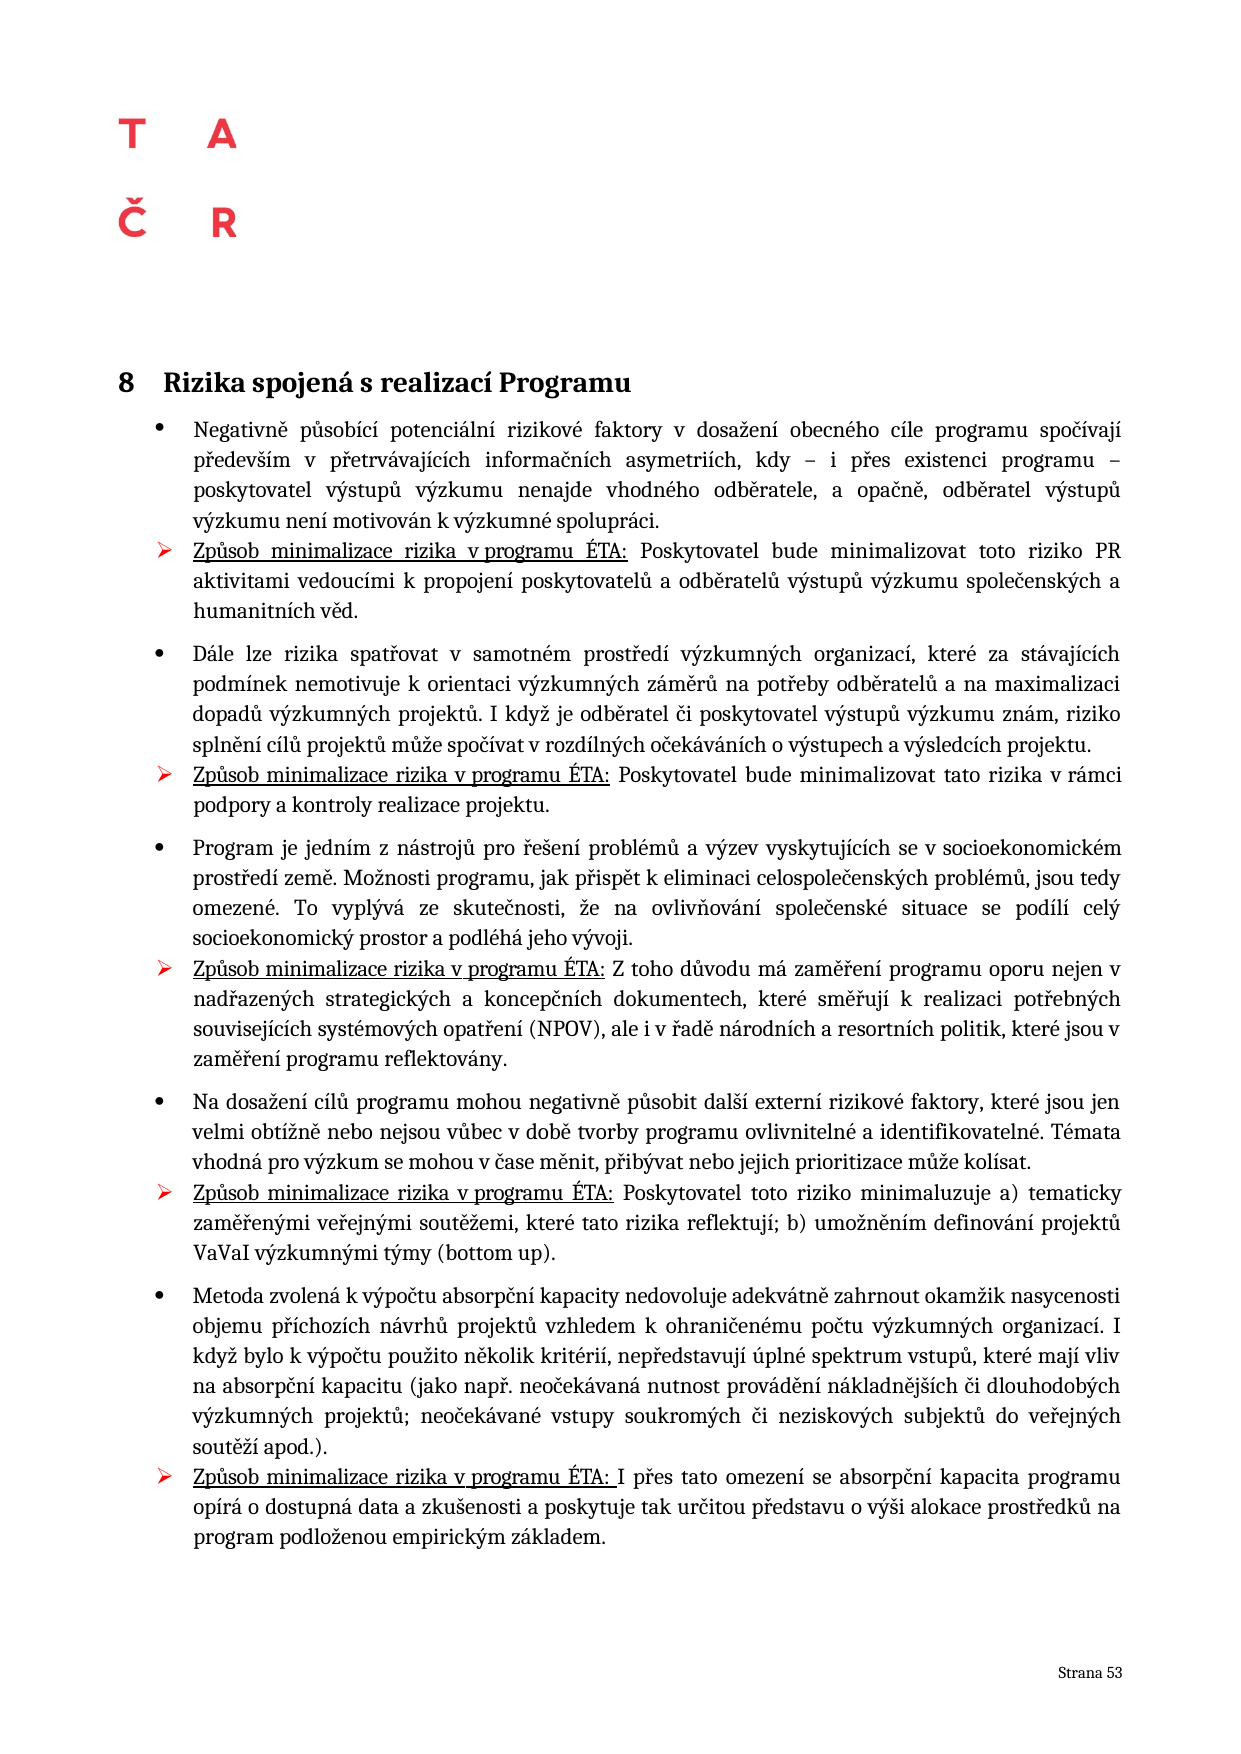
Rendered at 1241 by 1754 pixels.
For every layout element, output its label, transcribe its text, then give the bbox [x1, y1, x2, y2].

list Způsob minimalizace rizika v programu ÉTA: Z toho důvodu má zaměření programu oporu nejen v nadřazených strategických a koncepčních dokumentech, které směřují k realizaci potřebných souvisejících systémových opatření (NPOV), ale i v řadě národních a resortních politik, které jsou v zaměření programu reflektovány. [156, 955, 1122, 1072]
list Způsob minimalizace rizika v programu ÉTA: Poskytovatel bude minimalizovat tato rizika v rámci podpory a kontroly realizace projektu. [156, 762, 1122, 818]
list Metoda zvolená k výpočtu absorpční kapacity nedovoluje adekvátně zahrnout okamžik nasycenosti objemu příchozích návrhů projektů vzhledem k ohraničenému počtu výzkumných organizací. I když bylo k výpočtu použito několik kritérií, nepředstavují úplné spektrum vstupů, které mají vliv na absorpční kapacitu (jako např. neočekávaná nutnost provádění nákladnějších či dlouhodobých výzkumných projektů; neočekávané vstupy soukromých či neziskových subjektů do veřejných soutěží apod.). [155, 1282, 1122, 1460]
list Dále lze rizika spatřovat v samotném prostředí výzkumných organizací, které za stávajících podmínek nemotivuje k orientaci výzkumných záměrů na potřeby odběratelů a na maximalizaci dopadů výzkumných projektů. I když je odběratel či poskytovatel výstupů výzkumu znám, riziko splnění cílů projektů může spočívat v rozdílných očekáváních o výstupech a výsledcích projektu. [155, 641, 1122, 758]
list Způsob minimalizace rizika v programu ÉTA: Poskytovatel bude minimalizovat toto riziko PR aktivitami vedoucími k propojení poskytovatelů a odběratelů výstupů výzkumu společenských a humanitních věd. [156, 538, 1122, 624]
list Způsob minimalizace rizika v programu ÉTA: I přes tato omezení se absorpční kapacita programu opírá o dostupná data a zkušenosti a poskytuje tak určitou představu o výši alokace prostředků na program podloženou empirickým základem. [156, 1464, 1122, 1551]
picture [0, 0, 237, 237]
list Na dosažení cílů programu mohou negativně působit další externí rizikové faktory, které jsou jen velmi obtížně nebo nejsou vůbec v době tvorby programu ovlivnitelné a identifikovatelné. Témata vhodná pro výzkum se mohou v čase měnit, přibývat nebo jejich prioritizace může kolísat. [155, 1089, 1122, 1176]
list Negativně působící potenciální rizikové faktory v dosažení obecného cíle programu spočívají především v přetrvávajících informačních asymetriích, kdy – i přes existenci programu – poskytovatel výstupů výzkumu nenajde vhodného odběratele, a opačně, odběratel výstupů výzkumu není motivován k výzkumné spolupráci. [156, 417, 1122, 534]
subtitle Rizika spojená s realizací Programu [118, 366, 1122, 399]
list Program je jedním z nástrojů pro řešení problémů a výzev vyskytujících se v socioekonomickém prostředí země. Možnosti programu, jak přispět k eliminaci celospolečenských problémů, jsou tedy omezené. To vyplývá ze skutečnosti, že na ovlivňování společenské situace se podílí celý socioekonomický prostor a podléhá jeho vývoji. [155, 834, 1122, 952]
list Způsob minimalizace rizika v programu ÉTA: Poskytovatel toto riziko minimaluzuje a) tematicky zaměřenými veřejnými soutěžemi, které tato rizika reflektují; b) umožněním definování projektů VaVaI výzkumnými týmy (bottom up). [156, 1179, 1122, 1266]
